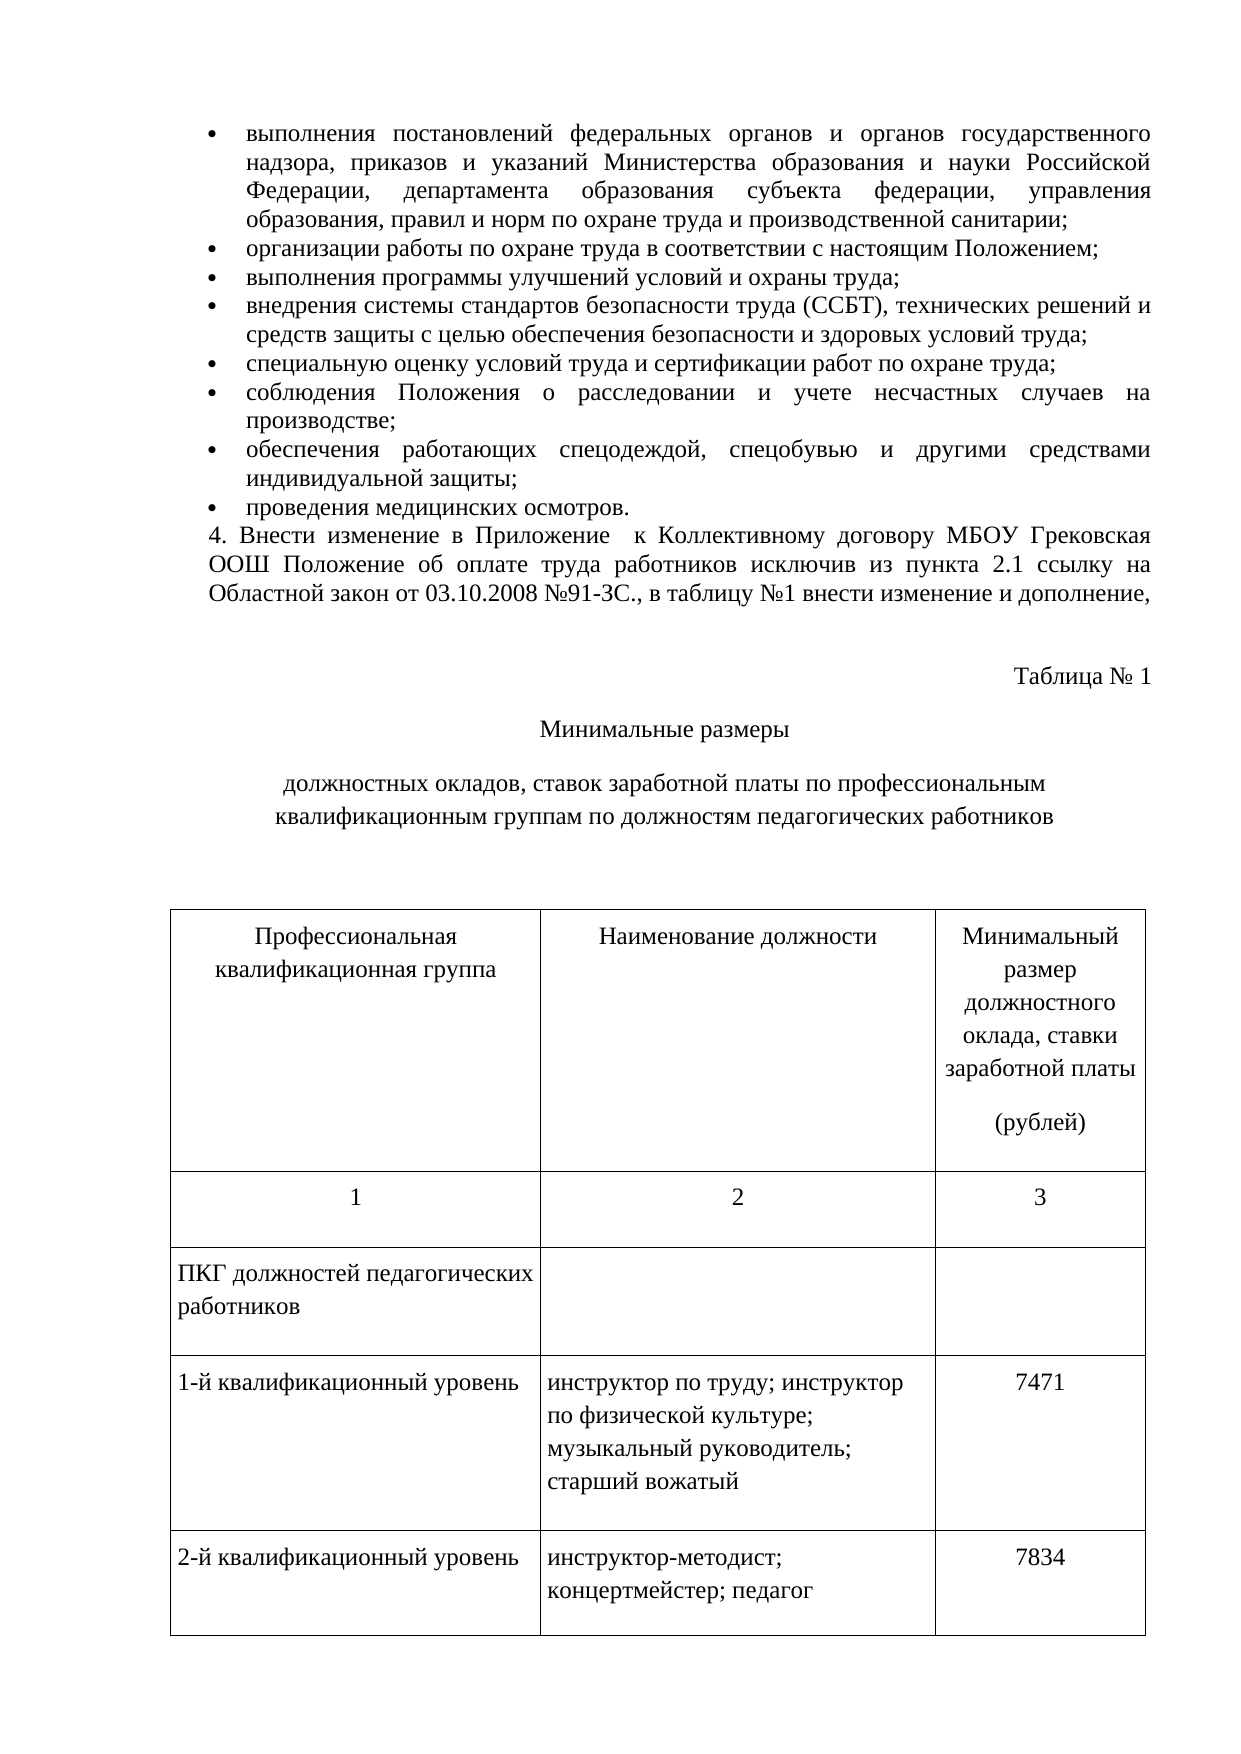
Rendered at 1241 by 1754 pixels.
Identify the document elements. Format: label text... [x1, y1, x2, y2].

table_cell 7834 [936, 1531, 1145, 1635]
text 4. Внести изменение в Приложение к Коллективному договору МБОУ Грековская ООШ Положение об оплате труда работников исключив из пункта 2.1 ссылку на Областной закон от 03.10.2008 №91-ЗС., в таблицу №1 внести изменение и дополнение, [208, 521, 1152, 607]
table_cell 2 [541, 1172, 935, 1247]
text должностных окладов, ставок заработной платы по профессиональным квалификационным группам по должностям педагогических работников [177, 768, 1152, 830]
list специальную оценку условий труда и сертификации работ по охране труда; [208, 348, 1152, 377]
list организации работы по охране труда в соответствии с настоящим Положением; [208, 233, 1152, 262]
table_cell 7471 [936, 1356, 1145, 1530]
list выполнения постановлений федеральных органов и органов государственного надзора, приказов и указаний Министерства образования и науки Российской Федерации, департамента образования субъекта федерации, управления образования, правил и норм по охране труда и производственной санитарии; [208, 118, 1152, 233]
table_cell 2-й квалификационный уровень [171, 1531, 540, 1635]
text Таблица № 1 [177, 661, 1152, 689]
list проведения медицинских осмотров. [208, 492, 1152, 521]
table_cell 1 [171, 1172, 540, 1247]
table_cell ПКГ должностей педагогических работников [171, 1248, 540, 1355]
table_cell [541, 1531, 935, 1635]
table_cell инструктор по труду; инструктор по физической культуре; музыкальный руководитель; старший вожатый [541, 1356, 935, 1530]
table_header Профессиональная квалификационная группа [171, 910, 540, 1171]
list соблюдения Положения о расследовании и учете несчастных случаев на производстве; [208, 377, 1152, 434]
table_header Минимальный размер должностного оклада, ставки заработной платы (рублей) [936, 910, 1145, 1171]
table_header Наименование должности [541, 910, 935, 1171]
table_cell 1-й квалификационный уровень [171, 1356, 540, 1530]
list обеспечения работающих спецодеждой, спецобувью и другими средствами индивидуальной защиты; [208, 434, 1152, 492]
list внедрения системы стандартов безопасности труда (ССБТ), технических решений и средств защиты с целью обеспечения безопасности и здоровых условий труда; [208, 291, 1152, 348]
table_cell 3 [936, 1172, 1145, 1247]
table_cell [541, 1248, 935, 1355]
text Минимальные размеры [177, 714, 1152, 743]
list выполнения программы улучшений условий и охраны труда; [208, 262, 1152, 291]
table_cell [936, 1248, 1145, 1355]
